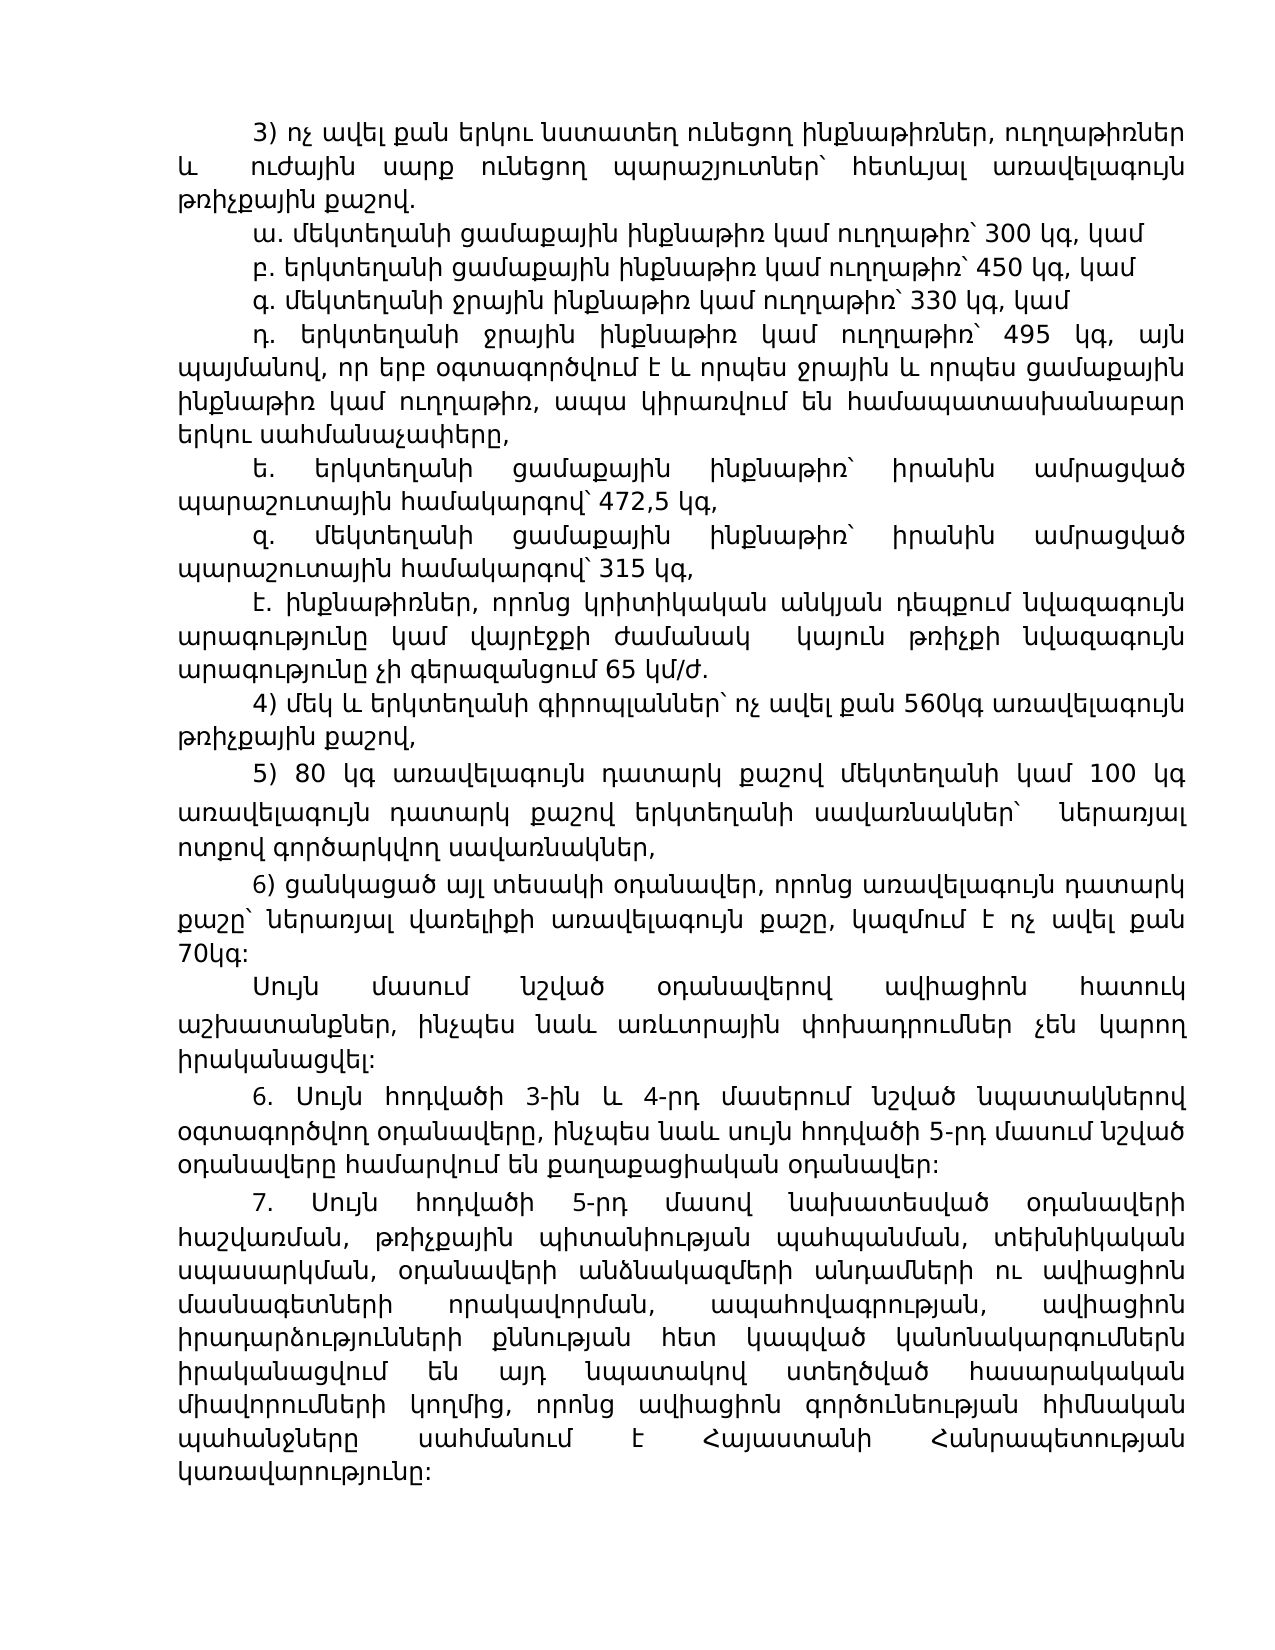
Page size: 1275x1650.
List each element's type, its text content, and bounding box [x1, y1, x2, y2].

text է. ինքնաթիռներ, որոնց կրիտիկական անկյան դեպքում նվազագույն արագությունը կամ վայրէջքի ժամանակ կայուն թռիչքի նվազագույն արագությունը չի գերազանցում 65 կմ/ժ. [177, 588, 1186, 684]
text զ. մեկտեղանի ցամաքային ինքնաթիռ՝ իրանին ամրացված պարաշուտային համակարգով՝ 315 կգ, [177, 521, 1186, 584]
text 5) 80 կգ առավելագույն դատարկ քաշով մեկտեղանի կամ 100 կգ առավելագույն դատարկ քաշով երկտեղանի սավառնակներ՝ ներառյալ ոտքով գործարկվող սավառնակներ, [177, 756, 1186, 863]
text 4) մեկ և երկտեղանի գիրոպլաններ՝ ոչ ավել քան 560կգ առավելագույն թռիչքային քաշով, [177, 689, 1186, 751]
text գ. մեկտեղանի ջրային ինքնաթիռ կամ ուղղաթիռ՝ 330 կգ, կամ [177, 286, 1186, 315]
text բ. երկտեղանի ցամաքային ինքնաթիռ կամ ուղղաթիռ՝ 450 կգ, կամ [177, 253, 1186, 282]
text ա. մեկտեղանի ցամաքային ինքնաթիռ կամ ուղղաթիռ՝ 300 կգ, կամ [177, 219, 1186, 248]
text Սույն մասում նշված օդանավերով ավիացիոն հատուկ աշխատանքներ, ինչպես նաև առևտրային փոխադրումներ չեն կարող իրականացվել: [177, 972, 1186, 1074]
text 6. Սույն հոդվածի 3-ին և 4-րդ մասերում նշված նպատակներով օգտագործվող օդանավերը, ինչպես նաև սույն հոդվածի 5-րդ մասում նշված օդանավերը համարվում են քաղաքացիական օդանավեր: [177, 1079, 1186, 1180]
text ե. երկտեղանի ցամաքային ինքնաթիռ՝ իրանին ամրացված պարաշուտային համակարգով՝ 472,5 կգ, [177, 454, 1186, 517]
text դ. երկտեղանի ջրային ինքնաթիռ կամ ուղղաթիռ՝ 495 կգ, այն պայմանով, որ երբ օգտագործվում է և որպես ջրային և որպես ցամաքային ինքնաթիռ կամ ուղղաթիռ, ապա կիրառվում են համապատասխանաբար երկու սահմանաչափերը, [177, 320, 1186, 449]
text 7. Սույն հոդվածի 5-րդ մասով նախատեսված օդանավերի հաշվառման, թռիչքային պիտանիության պահպանման, տեխնիկական սպասարկման, օդանավերի անձնակազմերի անդամների ու ավիացիոն մասնագետների որակավորման, ապահովագրության, ավիացիոն իրադարձությունների քննության հետ կապված կանոնակարգումներն իրականացվում են այդ նպատակով ստեղծված հասարակական միավորումների կողմից, որոնց ավիացիոն գործունեության հիմնական պահանջները սահմանում է Հայաստանի Հանրապետության կառավարությունը: [177, 1184, 1186, 1487]
text 6) ցանկացած այլ տեսակի օդանավեր, որոնց առավելագույն դատարկ քաշը՝ ներառյալ վառելիքի առավելագույն քաշը, կազմում է ոչ ավել քան 70կգ: [177, 867, 1186, 968]
text 3) ոչ ավել քան երկու նստատեղ ունեցող ինքնաթիռներ, ուղղաթիռներ և ուժային սարք ունեցող պարաշյուտներ՝ հետևյալ առավելագույն թռիչքային քաշով. [177, 118, 1186, 215]
